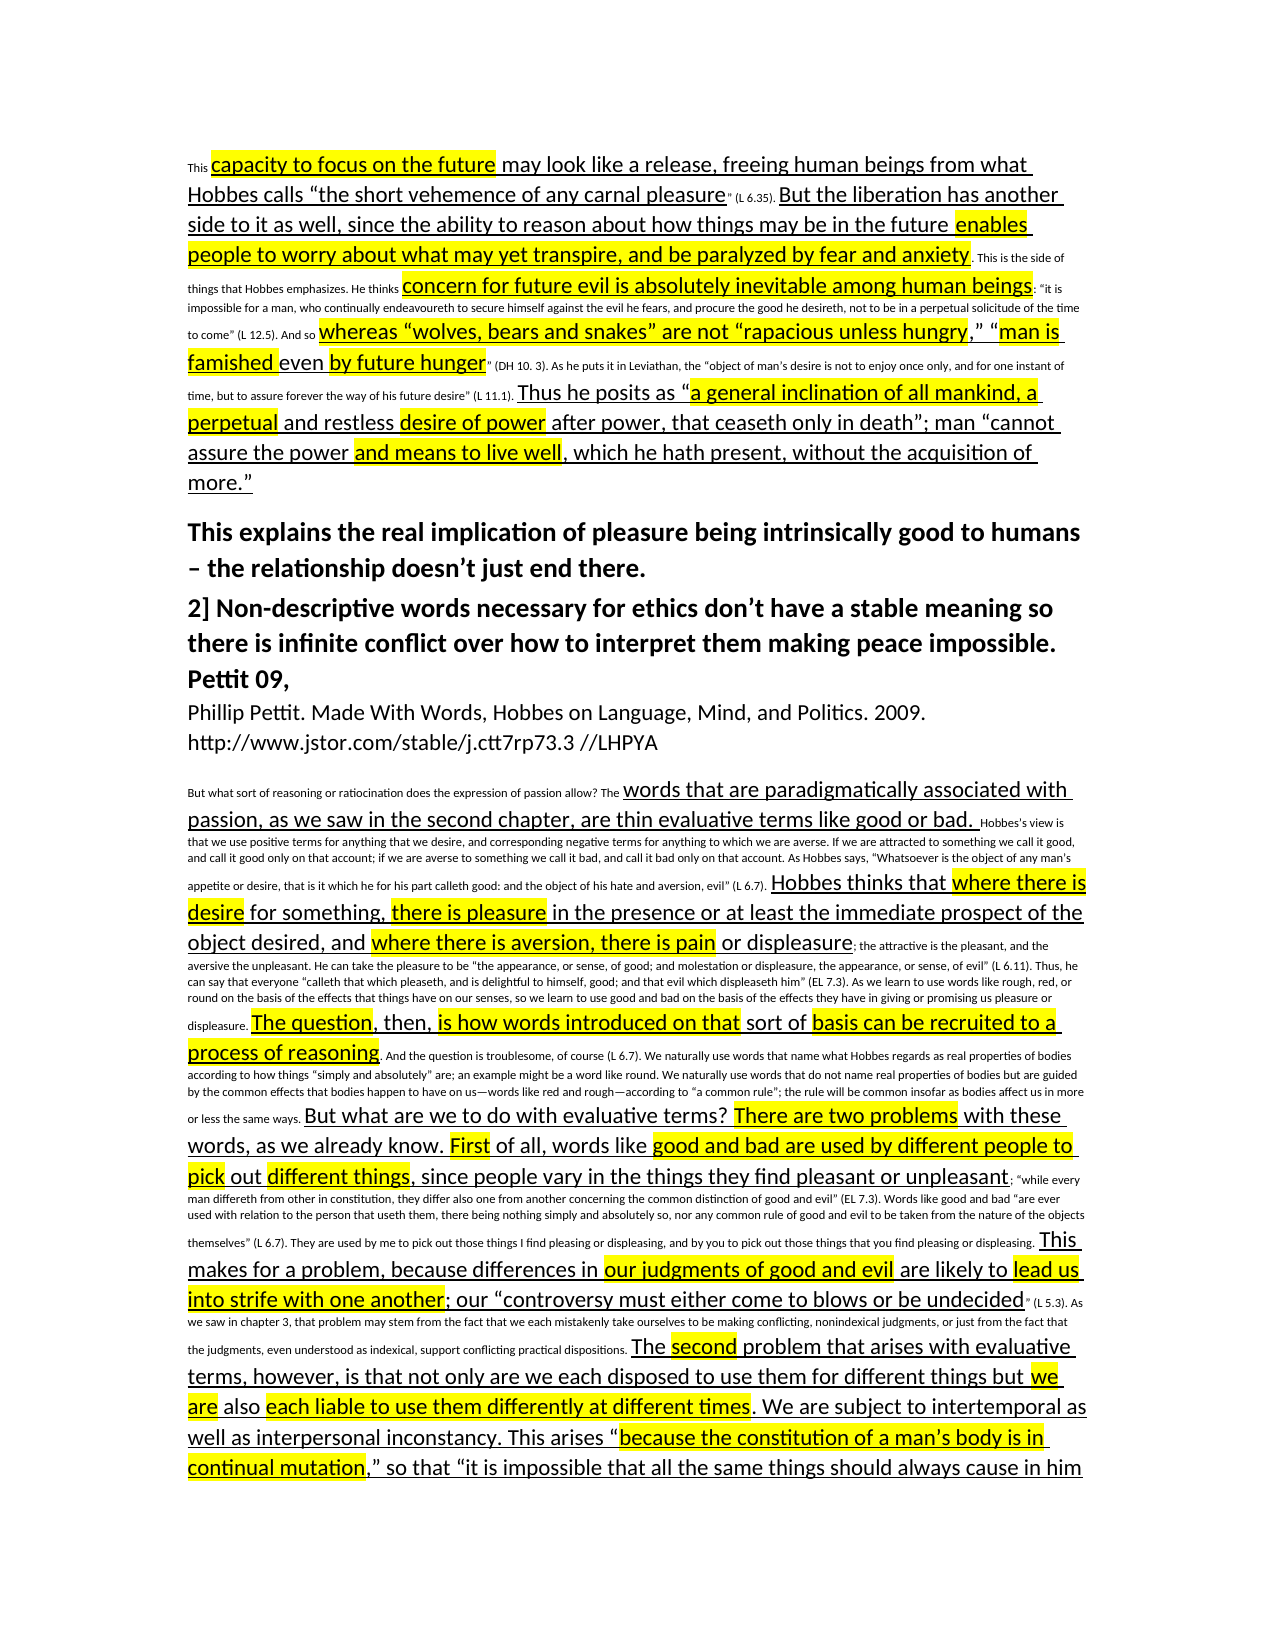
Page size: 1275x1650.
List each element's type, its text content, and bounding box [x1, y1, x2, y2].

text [187, 775, 1087, 1417]
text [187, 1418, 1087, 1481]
subtitle This explains the real implication of pleasure being intrinsically good to humans – the relationship doesn’t just end there. [187, 515, 1087, 584]
text This capacity to focus on the future may look like a release, freeing human beings from what Hobbes calls “the short vehemence of any carnal pleasure” (L 6.35). But the liberation has another side to it as well, since the ability to reason about how things may be in the future enables people to worry about what may yet transpire, and be paralyzed by fear and anxiety. This is the side of things that Hobbes emphasizes. He thinks concern for future evil is absolutely inevitable among human beings: “it is impossible for a man, who continually endeavoureth to secure himself against the evil he fears, and procure the good he desireth, not to be in a perpetual solicitude of the time to come” (L 12.5). And so whereas “wolves, bears and snakes” are not “rapacious unless hungry,” “man is famished even by future hunger” (DH 10. 3). As he puts it in Leviathan, the “object of man’s desire is not to enjoy once only, and for one instant of time, but to assure forever the way of his future desire” (L 11.1). Thus he posits as “a general inclination of all mankind, a perpetual and restless desire of power after power, that ceaseth only in death”; man “cannot assure the power and means to live well, which he hath present, without the acquisition of more.” [187, 150, 1087, 497]
text Phillip Pettit. Made With Words, Hobbes on Language, Mind, and Politics. 2009. http://www.jstor.com/stable/j.ctt7rp73.3 //LHPYA [187, 698, 1087, 756]
subtitle 2] Non-descriptive words necessary for ethics don’t have a stable meaning so there is infinite conflict over how to interpret them making peace impossible. Pettit 09, [187, 591, 1087, 695]
